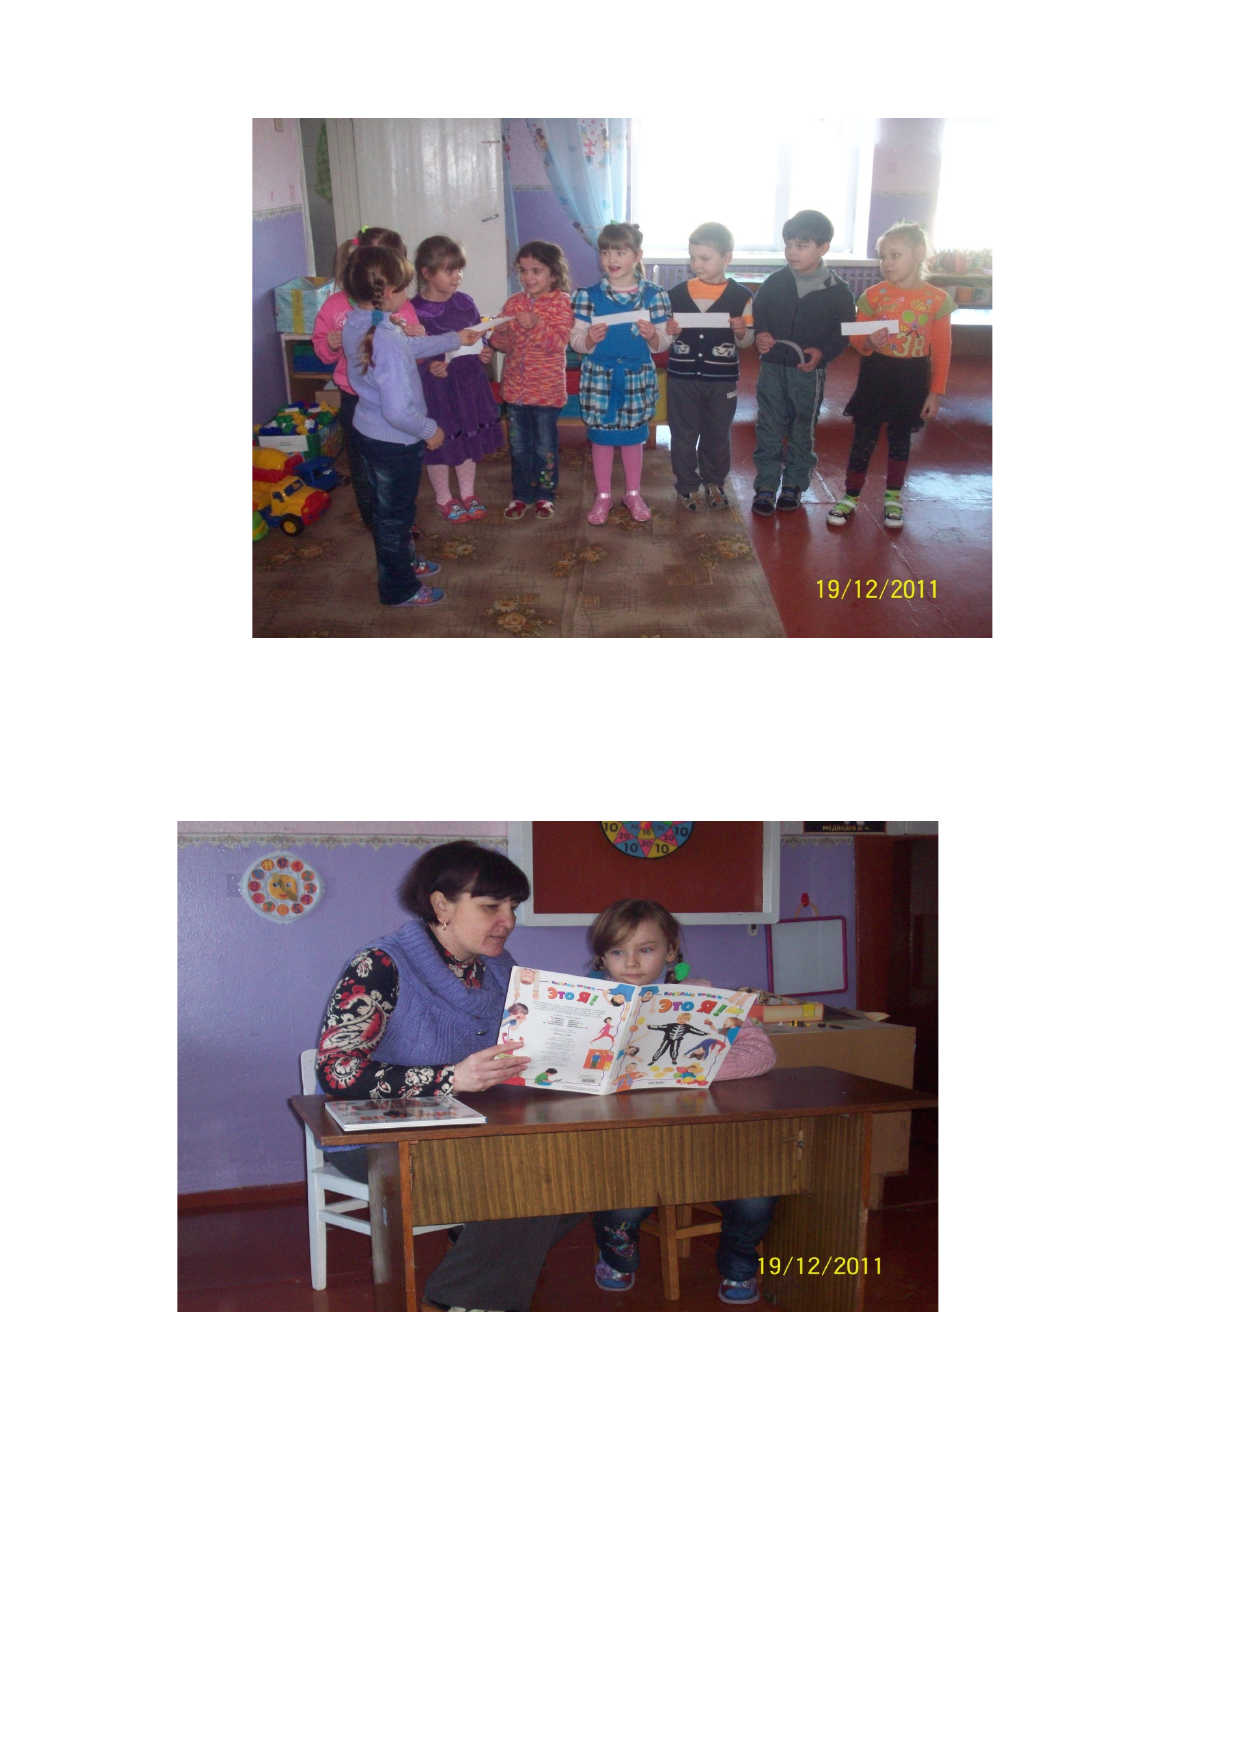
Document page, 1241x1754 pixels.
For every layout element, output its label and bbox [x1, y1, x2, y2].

picture [252, 118, 993, 638]
picture [177, 821, 939, 1312]
